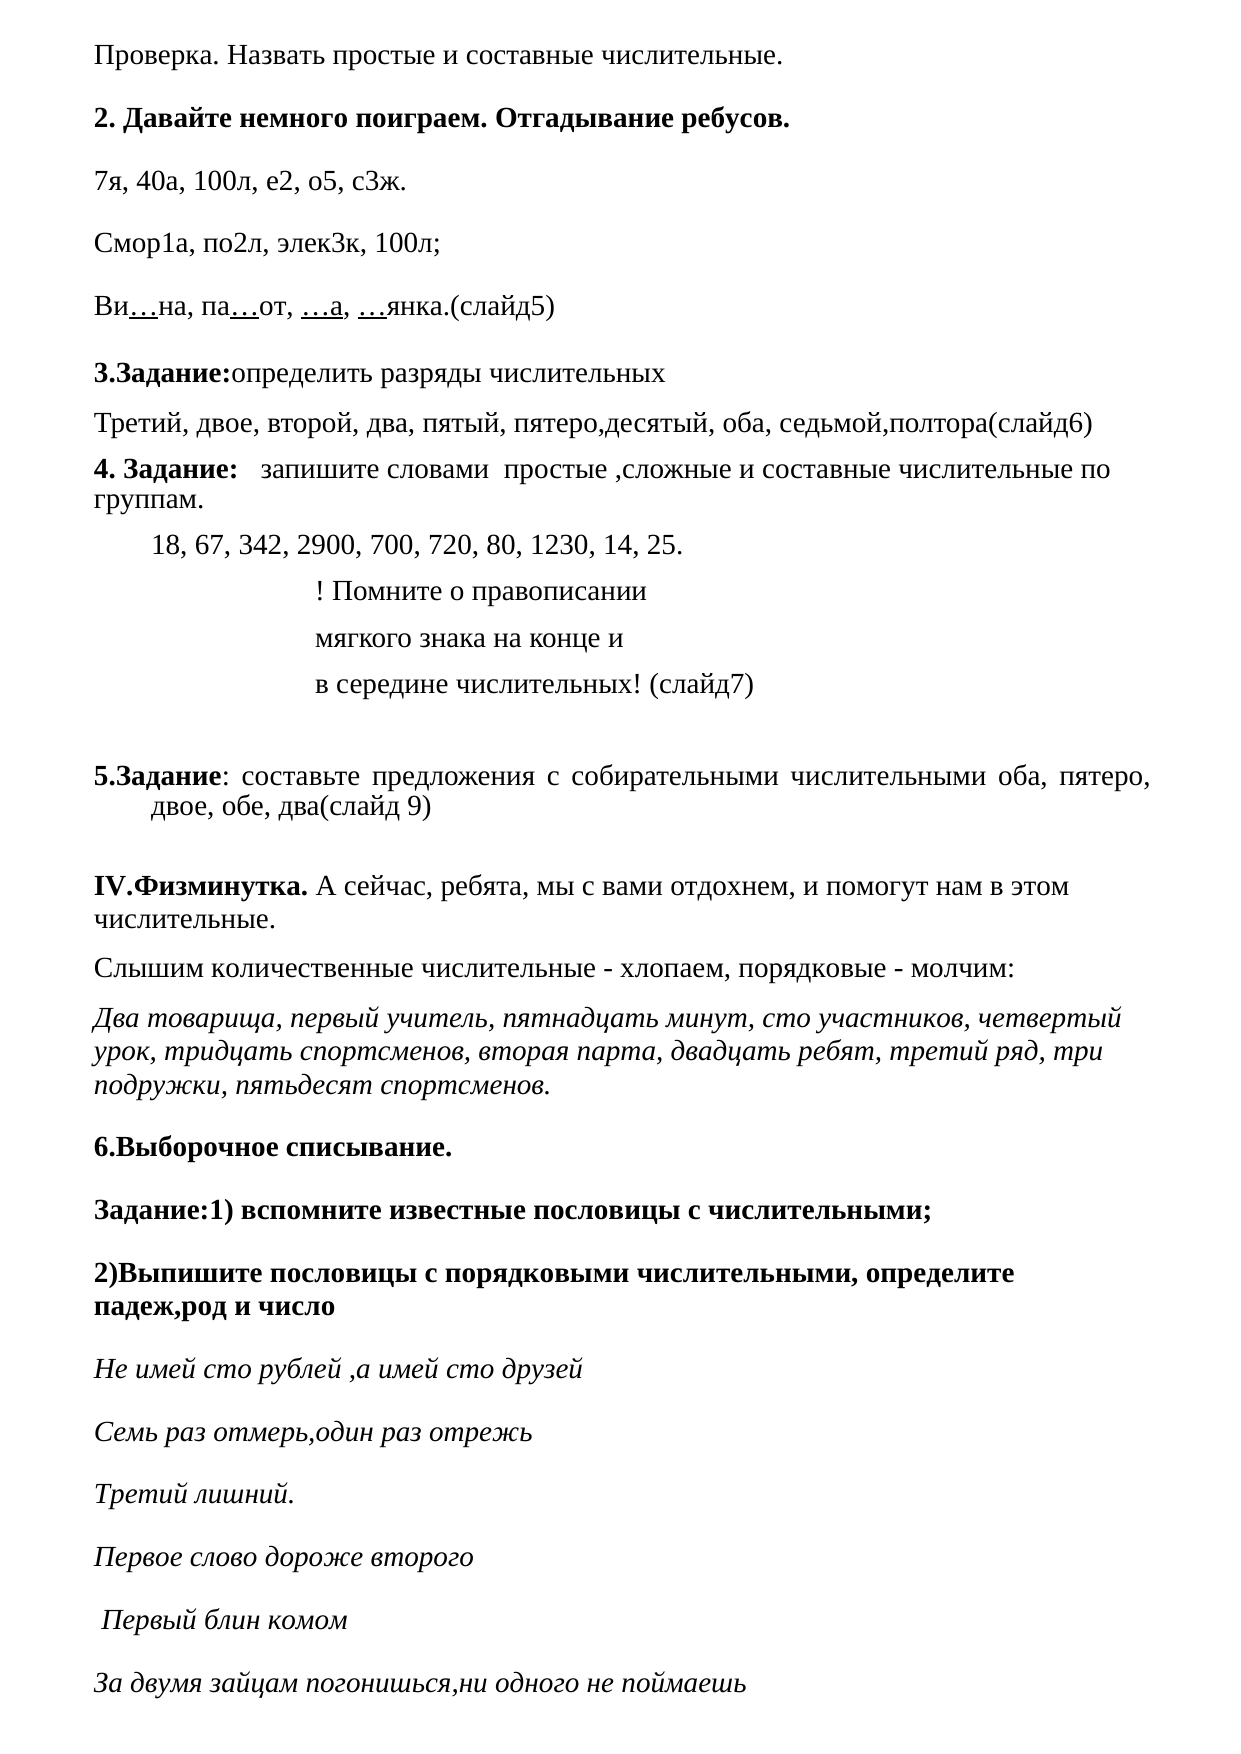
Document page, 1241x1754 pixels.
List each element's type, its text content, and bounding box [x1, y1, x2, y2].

text Третий, двое, второй, два, пятый, пятеро,десятый, оба, седьмой,полтора(слайд6) [94, 405, 1152, 438]
text 2. Давайте немного поиграем. Отгадывание ребусов. [94, 100, 1152, 133]
text Семь раз отмерь,один раз отрежь [94, 1414, 1152, 1447]
text Задание:1) вспомните известные пословицы с числительными; [94, 1192, 1152, 1226]
text Не имей сто рублей ,а имей сто друзей [94, 1351, 1152, 1385]
text Первое слово дороже второго [94, 1539, 1152, 1573]
text Ви…на, па…от, …а, …янка.(слайд5) [94, 288, 1152, 322]
text Два товарища, первый учитель, пятнадцать минут, сто участников, четвертый урок, тридцать спортсменов, вторая парта, двадцать ребят, третий ряд, три подружки, пятьдесят спортсменов. [94, 1000, 1152, 1100]
text 4. Задание: запишите словами простые ,сложные и составные числительные по группам. [94, 454, 1152, 514]
text 6.Выборочное списывание. [94, 1129, 1152, 1163]
text ! Помните о правописании [94, 577, 1152, 607]
text Слышим количественные числительные - хлопаем, порядковые - молчим: [94, 951, 1152, 984]
text IV.Физминутка. А сейчас, ребята, мы с вами отдохнем, и помогут нам в этом числительные. [94, 868, 1152, 935]
text 3.Задание:определить разряды числительных [94, 355, 1152, 389]
text Третий лишний. [94, 1477, 1152, 1510]
text 18, 67, 342, 2900, 700, 720, 80, 1230, 14, 25. [94, 531, 1152, 561]
text 5.Задание: составьте предложения с собирательными числительными оба, пятеро, двое, обе, два(слайд 9) [94, 761, 1152, 822]
text Проверка. Назвать простые и составные числительные. [94, 37, 1152, 71]
text Смор1а, по2л, элек3к, 100л; [94, 225, 1152, 259]
text 2)Выпишите пословицы с порядковыми числительными, определите падеж,род и число [94, 1255, 1152, 1322]
text мягкого знака на конце и [94, 623, 1152, 653]
text За двумя зайцам погонишься,ни одного не поймаешь [94, 1665, 1152, 1698]
text 7я, 40а, 100л, е2, о5, с3ж. [94, 163, 1152, 196]
text Первый блин комом [94, 1602, 1152, 1636]
text в середине числительных! (слайд7) [94, 669, 1152, 699]
